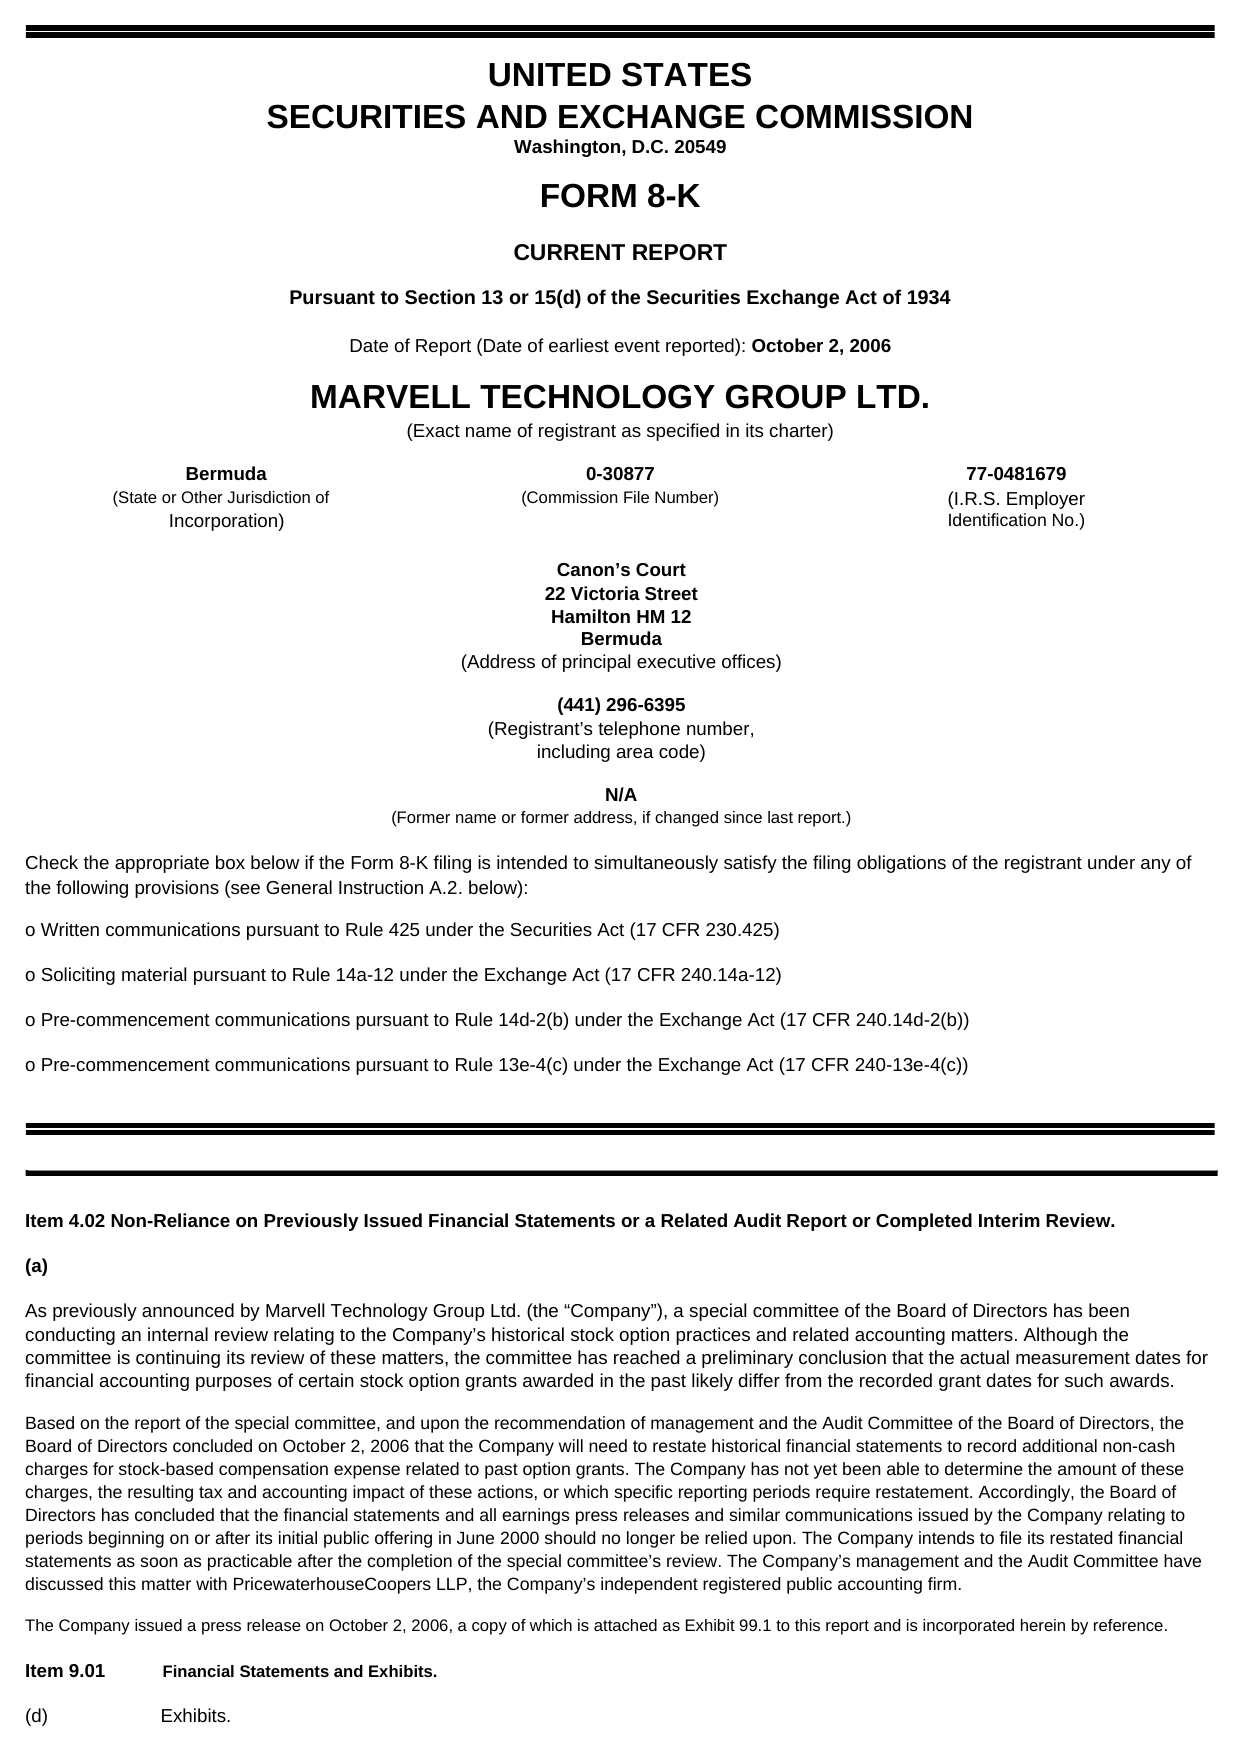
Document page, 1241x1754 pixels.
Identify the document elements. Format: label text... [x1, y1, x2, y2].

text (Commission File Number) [517, 487, 723, 507]
text Incorporation) [169, 510, 442, 532]
text Identification No.) [946, 510, 1086, 530]
picture [25, 1123, 1215, 1128]
text Item 4.02 Non-Reliance on Previously Issued Financial Statements or a Related Audit Report or Completed Interim Review. [25, 1210, 1213, 1231]
text Washington, D.C. 20549 [25, 136, 1215, 157]
text 0-30877 [517, 463, 723, 485]
text (I.R.S. Employer [946, 487, 1086, 509]
picture [25, 1170, 1218, 1176]
text (Address of principal executive offices) [25, 651, 1217, 672]
text CURRENT REPORT [25, 238, 1215, 265]
picture [25, 1130, 1215, 1135]
list Exhibits. [25, 1705, 1213, 1727]
text FORM 8-K [25, 176, 1215, 215]
text Pursuant to Section 13 or 15(d) of the Securities Exchange Act of 1934 [25, 286, 1215, 309]
text Hamilton HM 12 [25, 606, 1217, 627]
text Item 9.01 Financial Statements and Exhibits. [25, 1660, 1213, 1681]
text (a) [25, 1255, 1213, 1276]
text The Company issued a press release on October 2, 2006, a copy of which is attached as Exhibit 99.1 to this report and is incorporated herein by reference. [25, 1615, 1213, 1634]
text o Pre-commencement communications pursuant to Rule 13e-4(c) under the Exchange Act (17 CFR 240-13e-4(c)) [25, 1054, 1213, 1076]
text Check the appropriate box below if the Form 8-K filing is intended to simultaneously satisfy the filing obligations of the registrant under any of the following provisions (see General Instruction A.2. below): [25, 852, 1211, 898]
text Bermuda [185, 463, 442, 485]
text (Former name or former address, if changed since last report.) [25, 808, 1217, 827]
text MARVELL TECHNOLOGY GROUP LTD. [25, 378, 1215, 416]
text UNITED STATES [25, 55, 1215, 94]
text o Soliciting material pursuant to Rule 14a-12 under the Exchange Act (17 CFR 240.14a-12) [25, 964, 1213, 986]
text SECURITIES AND EXCHANGE COMMISSION [25, 97, 1215, 136]
text o Written communications pursuant to Rule 425 under the Securities Act (17 CFR 230.425) [25, 919, 1213, 941]
text (Registrant’s telephone number, [25, 718, 1217, 740]
text N/A [25, 784, 1217, 805]
text Date of Report (Date of earliest event reported): October 2, 2006 [25, 335, 1215, 357]
text 77-0481679 [946, 463, 1086, 485]
text Bermuda [25, 628, 1217, 650]
text (State or Other Jurisdiction of [112, 487, 442, 507]
text 22 Victoria Street [25, 583, 1217, 605]
text As previously announced by Marvell Technology Group Ltd. (the “Company”), a special committee of the Board of Directors has been conducting an internal review relating to the Company’s historical stock option practices and related accounting matters. Although the committee is continuing its review of these matters, the committee has reached a preliminary conclusion that the actual measurement dates for financial accounting purposes of certain stock option grants awarded in the past likely differ from the recorded grant dates for such awards. [25, 1300, 1213, 1391]
text (441) 296-6395 [25, 694, 1217, 715]
text Based on the report of the special committee, and upon the recommendation of management and the Audit Committee of the Board of Directors, the Board of Directors concluded on October 2, 2006 that the Company will need to restate historical financial statements to record additional non-cash charges for stock-based compensation expense related to past option grants. The Company has not yet been able to determine the amount of these charges, the resulting tax and accounting impact of these actions, or which specific reporting periods require restatement. Accordingly, the Board of Directors has concluded that the financial statements and all earnings press releases and similar communications issued by the Company relating to periods beginning on or after its initial public offering in June 2000 should no longer be relied upon. The Company intends to file its restated financial statements as soon as practicable after the completion of the special committee’s review. The Company’s management and the Audit Committee have discussed this matter with PricewaterhouseCoopers LLP, the Company’s independent registered public accounting firm. [25, 1412, 1209, 1594]
text Canon’s Court [25, 559, 1217, 580]
text including area code) [25, 741, 1217, 762]
text o Pre-commencement communications pursuant to Rule 14d-2(b) under the Exchange Act (17 CFR 240.14d-2(b)) [25, 1009, 1213, 1031]
text (Exact name of registrant as specified in its charter) [25, 420, 1215, 442]
picture [25, 25, 1215, 31]
picture [25, 32, 1215, 38]
